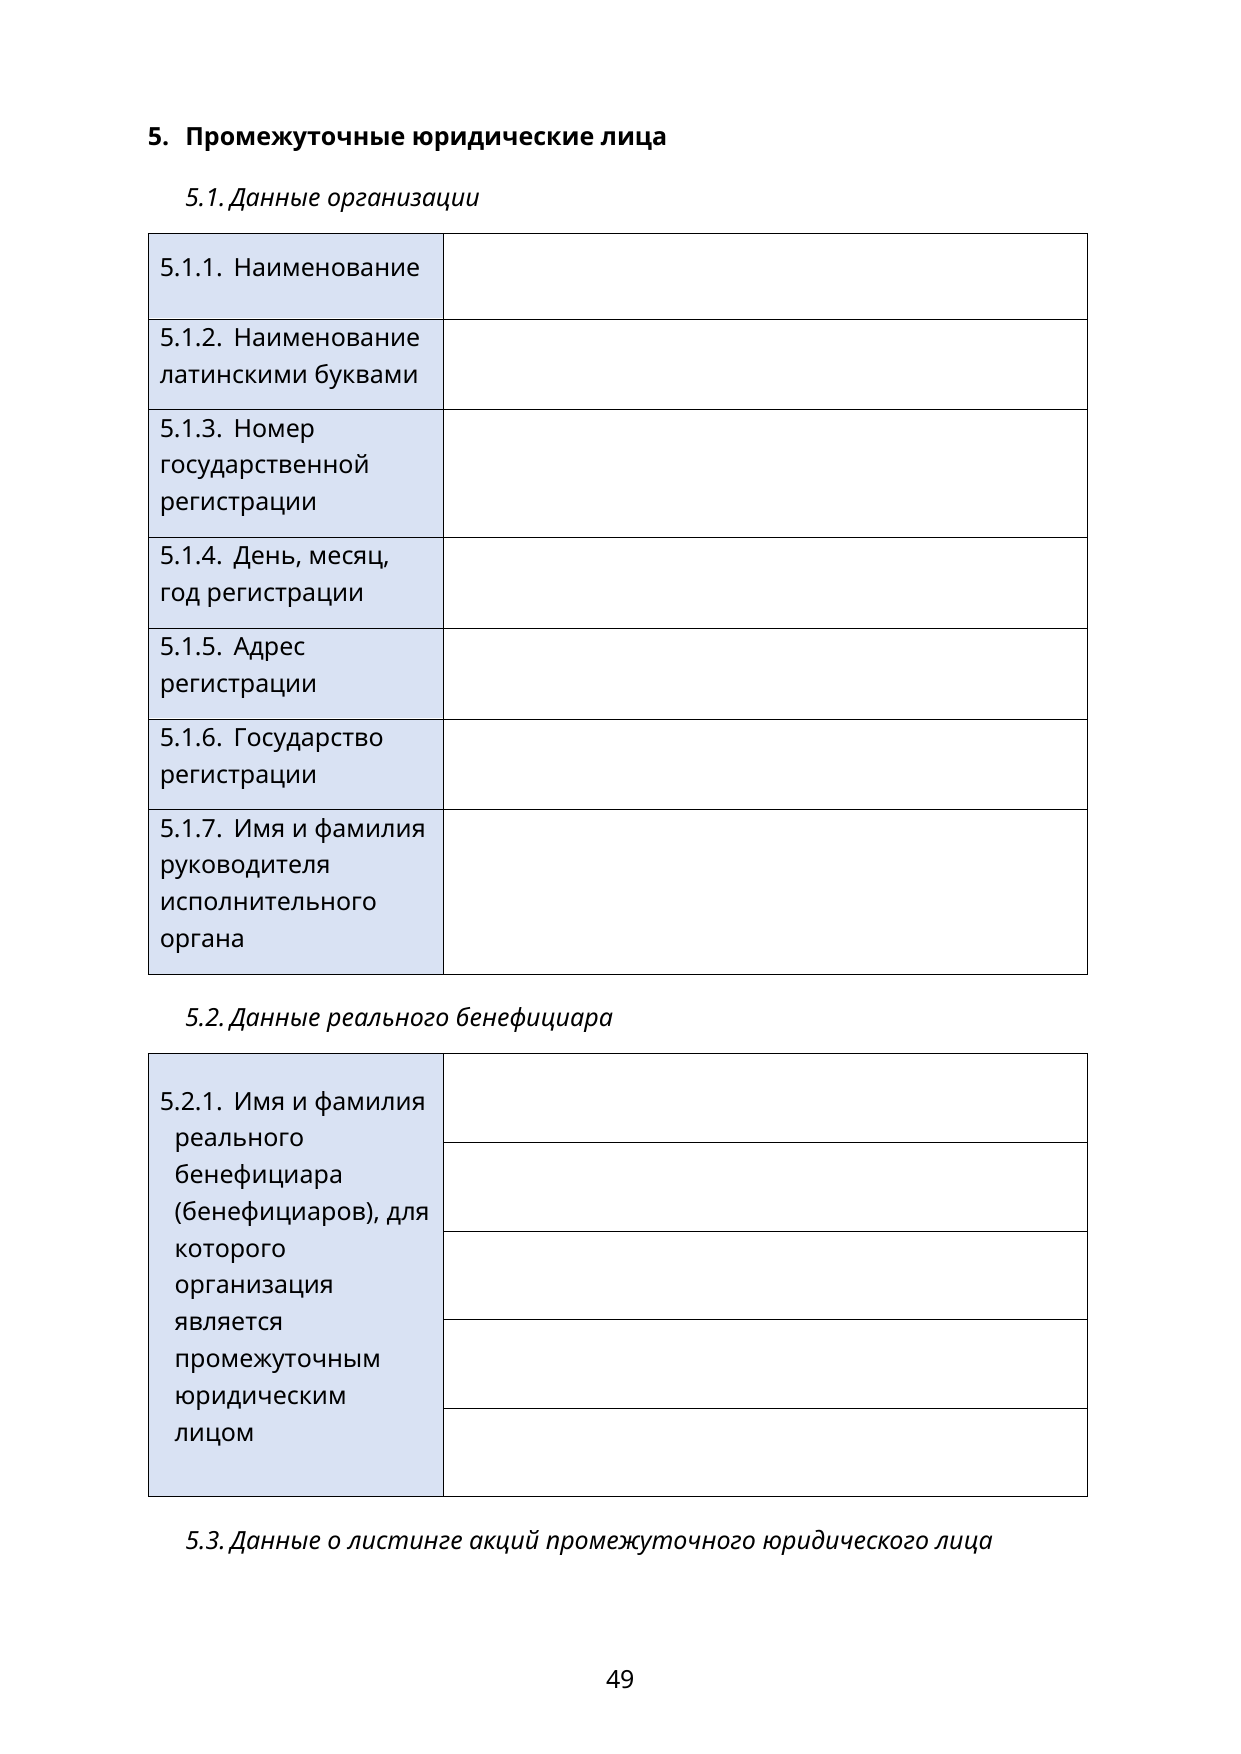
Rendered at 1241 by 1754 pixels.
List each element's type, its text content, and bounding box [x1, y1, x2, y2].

table_cell Номер государственной регистрации [149, 410, 443, 537]
list Данные о листинге акций промежуточного юридического лица [185, 1522, 1092, 1556]
table_cell Государство регистрации [149, 720, 443, 809]
table_header Имя и фамилия реального бенефициара (бенефициаров), для которого организация является промежуточным юридическим лицом [149, 1054, 443, 1496]
table_cell Адрес регистрации [149, 629, 443, 718]
table_cell [444, 720, 1087, 809]
table_cell Наименование латинскими буквами [149, 320, 443, 409]
table_cell [444, 1320, 1087, 1408]
table_cell [444, 320, 1087, 409]
table_header [444, 1054, 1087, 1142]
table_cell [444, 629, 1087, 718]
table_cell [444, 1143, 1087, 1231]
list Промежуточные юридические лица [148, 118, 1092, 152]
list Данные реального бенефициара [185, 1000, 1092, 1034]
table_cell [444, 1409, 1087, 1496]
table_cell [444, 410, 1087, 537]
table_header [444, 234, 1087, 318]
table_cell День, месяц, год регистрации [149, 538, 443, 628]
table_cell [444, 1232, 1087, 1319]
table_cell [444, 538, 1087, 628]
table_cell Имя и фамилия руководителя исполнительного органа [149, 810, 443, 974]
list Данные организации [185, 180, 1092, 214]
table_header Наименование [149, 234, 443, 318]
table_cell [444, 810, 1087, 974]
